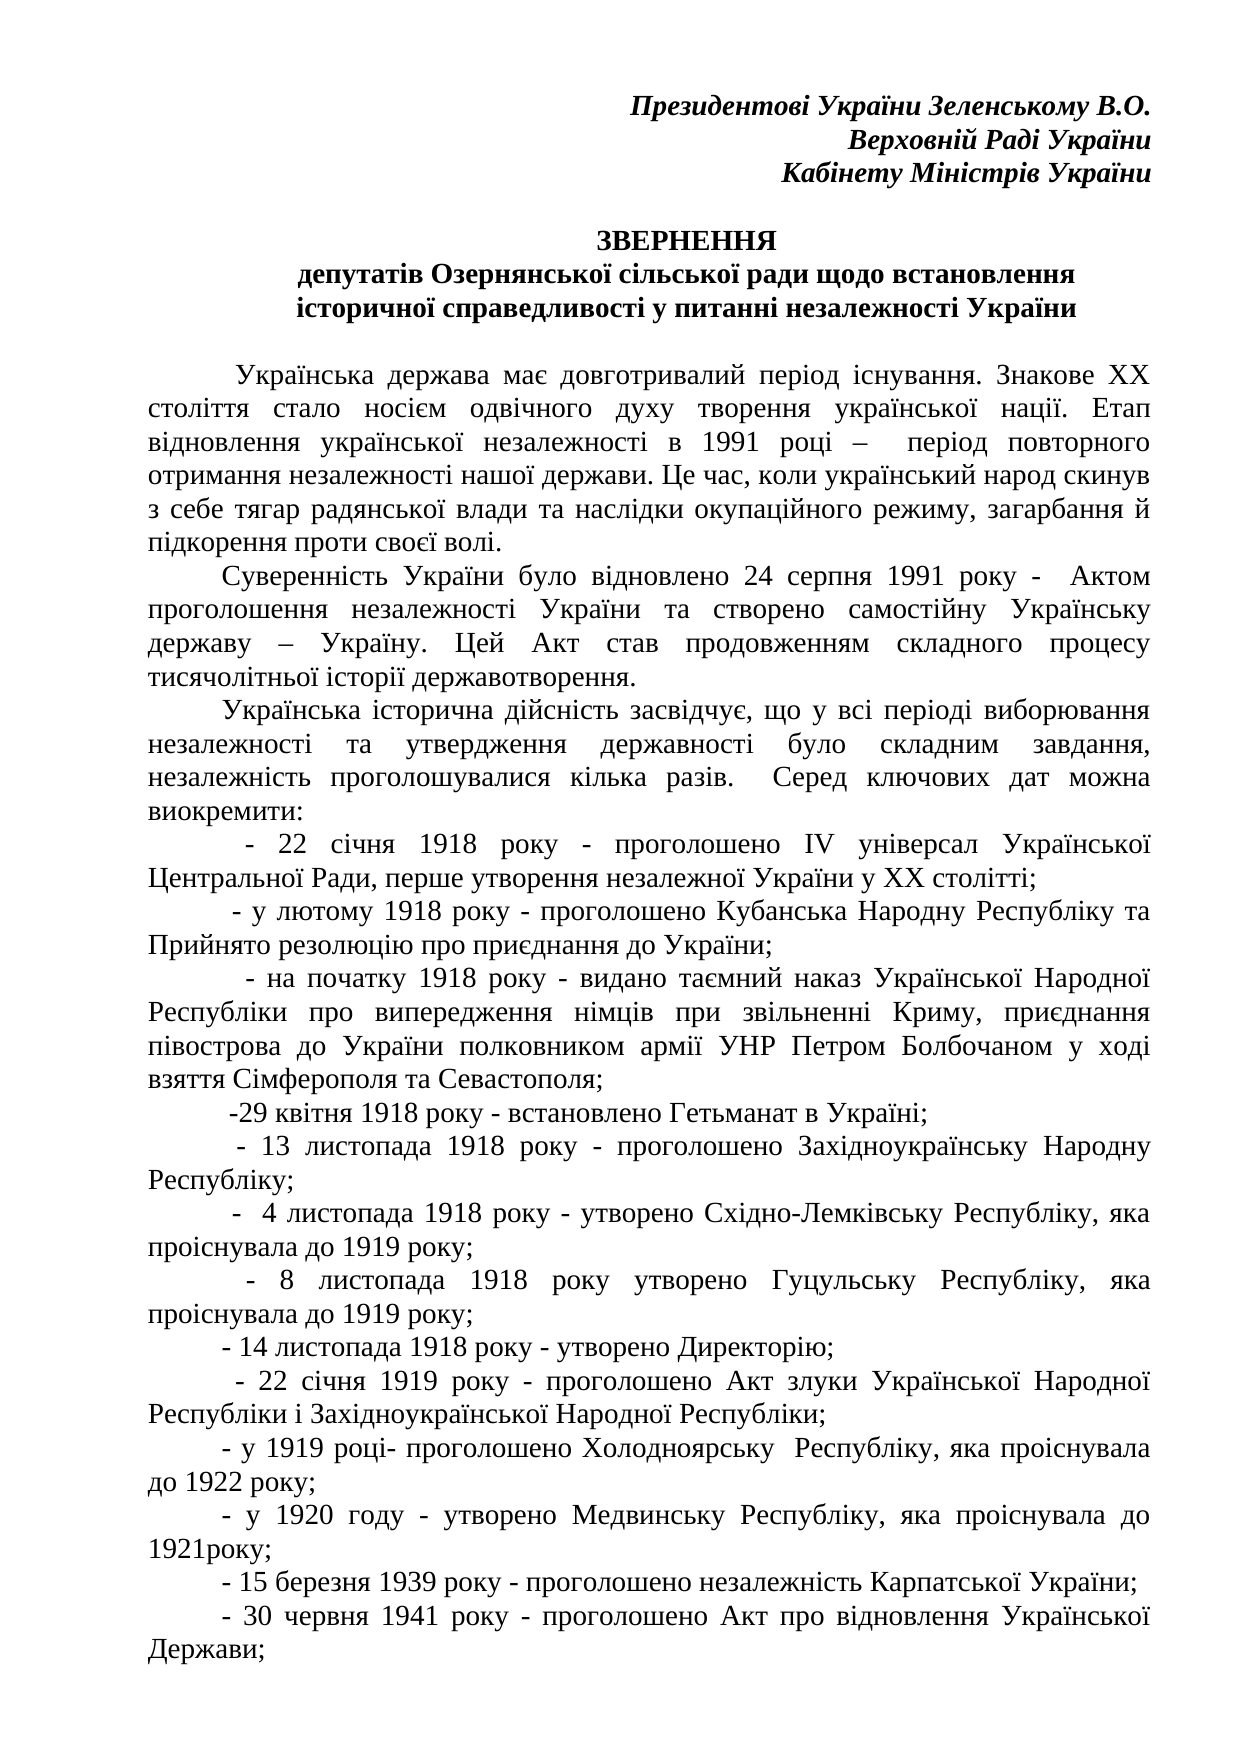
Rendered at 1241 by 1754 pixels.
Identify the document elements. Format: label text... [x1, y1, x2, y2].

text - 13 листопада 1918 року - проголошено Західноукраїнську Народнy Республіку; [148, 1128, 1152, 1195]
text - 15 березня 1939 року - проголошено незалежність Карпатської України; [148, 1564, 1152, 1598]
text - у лютому 1918 року - проголошено Кубанська Народну Республіку та Прийнято резолюцію про приєднання до України; [148, 893, 1152, 961]
text депутатів Озернянської сільської ради щодо встановлення [148, 256, 1152, 290]
text Суверенність України було відновлено 24 серпня 1991 року - Актом проголошення незалежності України та створено самостійну Українську державу – Україну. Цей Акт став продовженням складного процесу тисячолітньої історії державотворення. [148, 558, 1152, 692]
text ЗВЕРНЕННЯ [148, 223, 1152, 256]
text - у 1920 году - утворено Медвинську Республіку, яка проіснувала до 1921року; [148, 1497, 1152, 1564]
text - у 1919 році- проголошено Холодноярську Республіку, яка прoiснувала до 1922 року; [148, 1430, 1152, 1497]
text - на початку 1918 року - видано таємний наказ Української Народної Республіки про випередження німців при звільненні Криму, приєднання півострова до України полковником армії УНР Петром Болбочаном у ході взяття Сімферополя та Севастополя; [148, 961, 1152, 1095]
text - 22 cічня 1918 року - проголошено IV універсал Української Центральної Ради, перше утворення незалежної України у XX столітті; [148, 826, 1152, 893]
text - 30 червня 1941 року - проголошено Акт про відновлення Української Держави; [148, 1598, 1152, 1665]
text Українська історична дійсність засвідчує, що у всі періоді виборювання незалежності та утвердження державності було складним завдання, незалежність проголошувалися кілька разів. Серед ключових дат можна виокремити: [148, 692, 1152, 826]
text Президентові Укрaїни Зеленському В.О. [148, 88, 1152, 122]
text Кабінету Міністрів України [148, 156, 1152, 189]
text - 8 листопада 1918 року утворено Гуцульську Республіку, яка проіснувала до 1919 року; [148, 1262, 1152, 1329]
text -29 квітня 1918 року - встановлено Гетьманат в Україні; [148, 1095, 1152, 1128]
text - 14 листопада 1918 року - утворено Директорію; [148, 1329, 1152, 1363]
text - 22 cічня 1919 року - проголошено Акт злуки Української Народної Республіки і Західноукраїнської Народної Республіки; [148, 1363, 1152, 1430]
text Українська держава має довготривалий період існування. Знакове ХХ століття стало носієм одвічного духу творення української нації. Етап відновлення української незалежності в 1991 році – період повторного отримання незалежності нашої держави. Це час, коли український народ скинув з себе тягар радянської влади та наслідки окупаційного режиму, загарбання й підкорення проти своєї волі. [148, 357, 1152, 558]
text історичної справедливості у питанні незалежності України [148, 290, 1152, 323]
text Верховній Раді України [148, 122, 1152, 156]
text - 4 листопада 1918 року - утворено Східно-Лемківську Республіку, яка проіснувала до 1919 року; [148, 1195, 1152, 1262]
